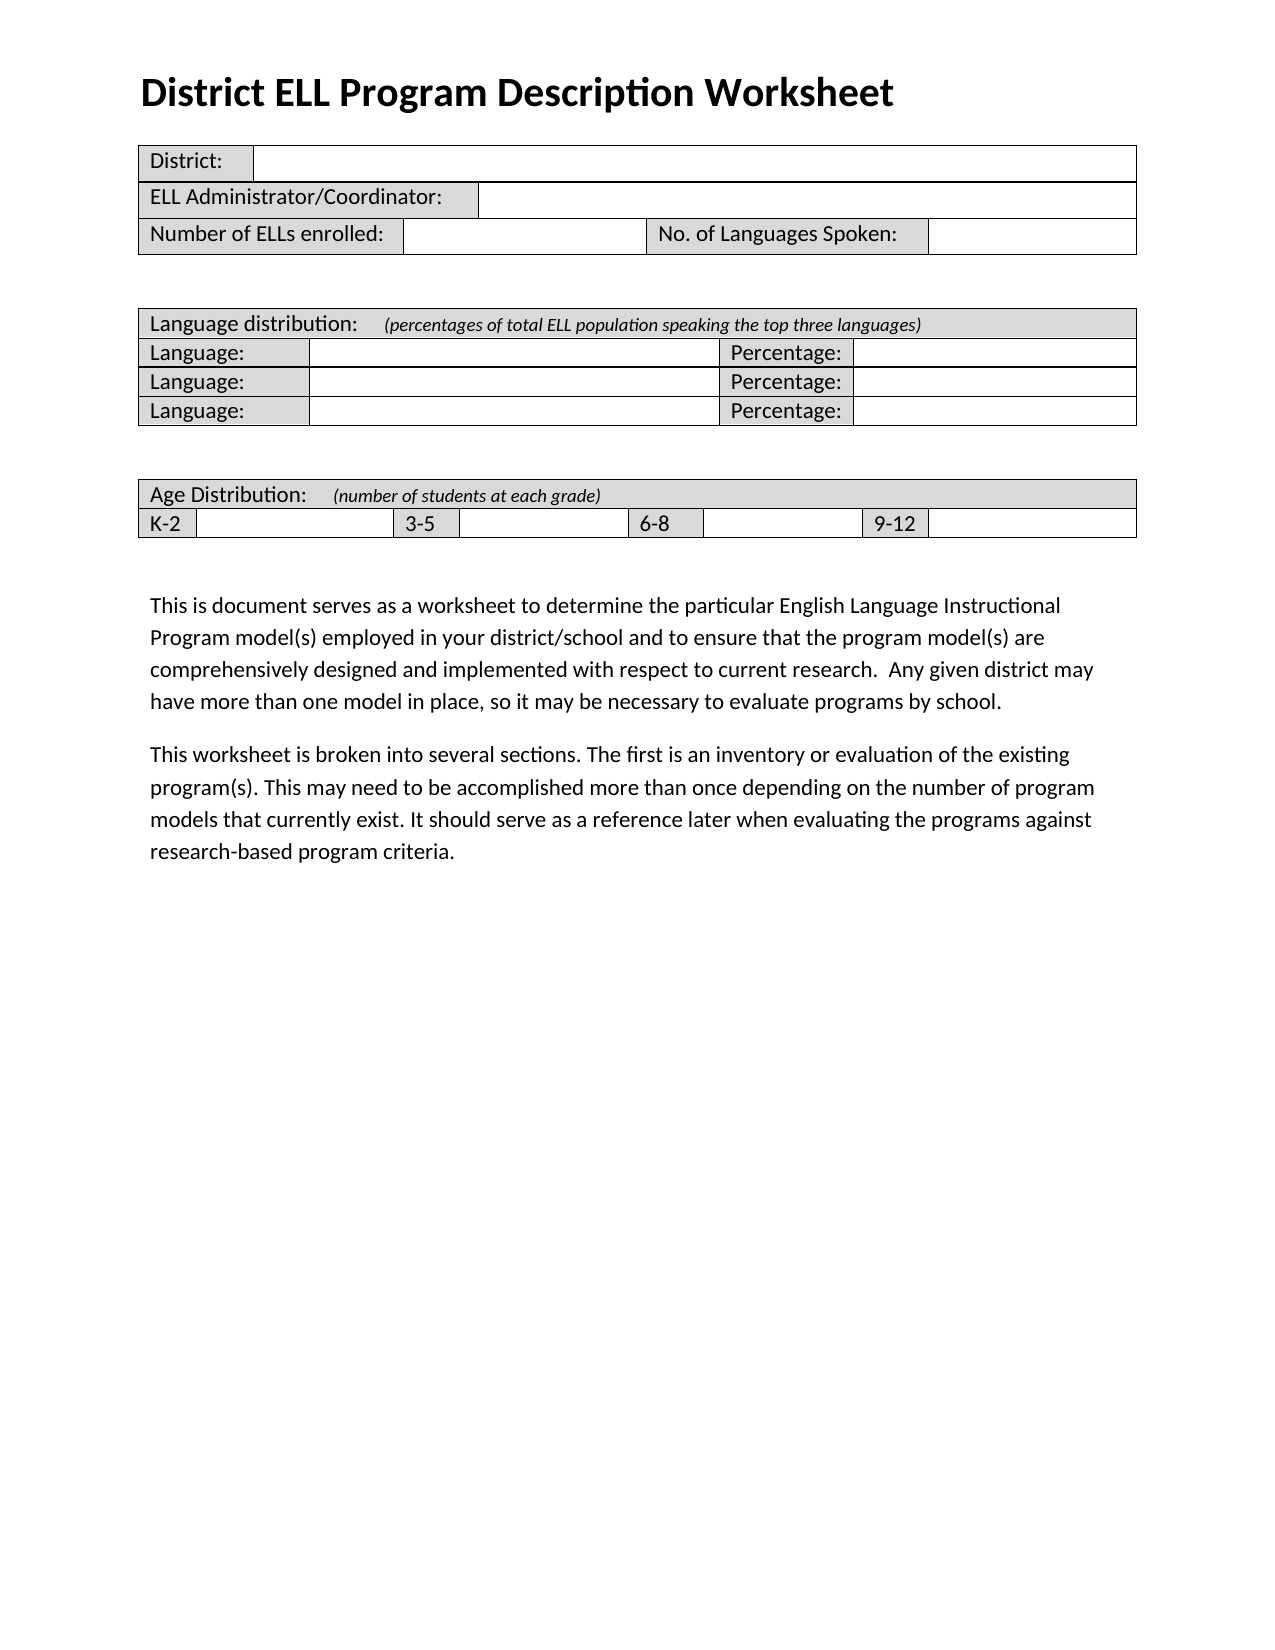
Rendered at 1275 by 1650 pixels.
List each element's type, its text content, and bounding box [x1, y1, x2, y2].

table_cell [460, 509, 628, 537]
table_cell Language: [139, 368, 309, 396]
table_cell 3-5 [394, 509, 459, 537]
table_cell [310, 339, 719, 366]
table_cell ELL Administrator/Coordinator: [139, 183, 478, 218]
table_cell 6-8 [629, 509, 703, 537]
table_cell [704, 509, 862, 537]
table_cell [929, 509, 1136, 537]
table_cell Percentage: [720, 368, 853, 396]
table_header Language distribution: (percentages of total ELL population speaking the top three languages) [139, 309, 1136, 337]
table_cell Percentage: [720, 397, 853, 424]
table_cell [854, 368, 1136, 396]
table_cell [479, 183, 1136, 218]
table_cell [929, 219, 1136, 254]
table_header [254, 146, 1136, 181]
text This worksheet is broken into several sections. The first is an inventory or evaluation of the existing program(s). This may need to be accomplished more than once depending on the number of program models that currently exist. It should serve as a reference later when evaluating the programs against research-based program criteria. [150, 740, 1125, 865]
text This is document serves as a worksheet to determine the particular English Language Instructional Program model(s) employed in your district/school and to ensure that the program model(s) are comprehensively designed and implemented with respect to current research. Any given district may have more than one model in place, so it may be necessary to evaluate programs by school. [150, 591, 1125, 715]
table_cell [197, 509, 393, 537]
table_cell [404, 219, 646, 254]
table_cell 9-12 [863, 509, 928, 537]
table_cell Language: [139, 339, 309, 366]
table_cell [854, 339, 1136, 366]
table_cell Language: [139, 397, 309, 424]
table_cell [310, 368, 719, 396]
table_cell Percentage: [720, 339, 853, 366]
table_cell No. of Languages Spoken: [647, 219, 928, 254]
table_header District: [139, 146, 253, 181]
text District ELL Program Description Worksheet [141, 66, 1125, 116]
table_cell K-2 [139, 509, 196, 537]
table_header Age Distribution: (number of students at each grade) [139, 480, 1136, 508]
table_cell [310, 397, 719, 424]
table_cell Number of ELLs enrolled: [139, 219, 403, 254]
table_cell [854, 397, 1136, 424]
